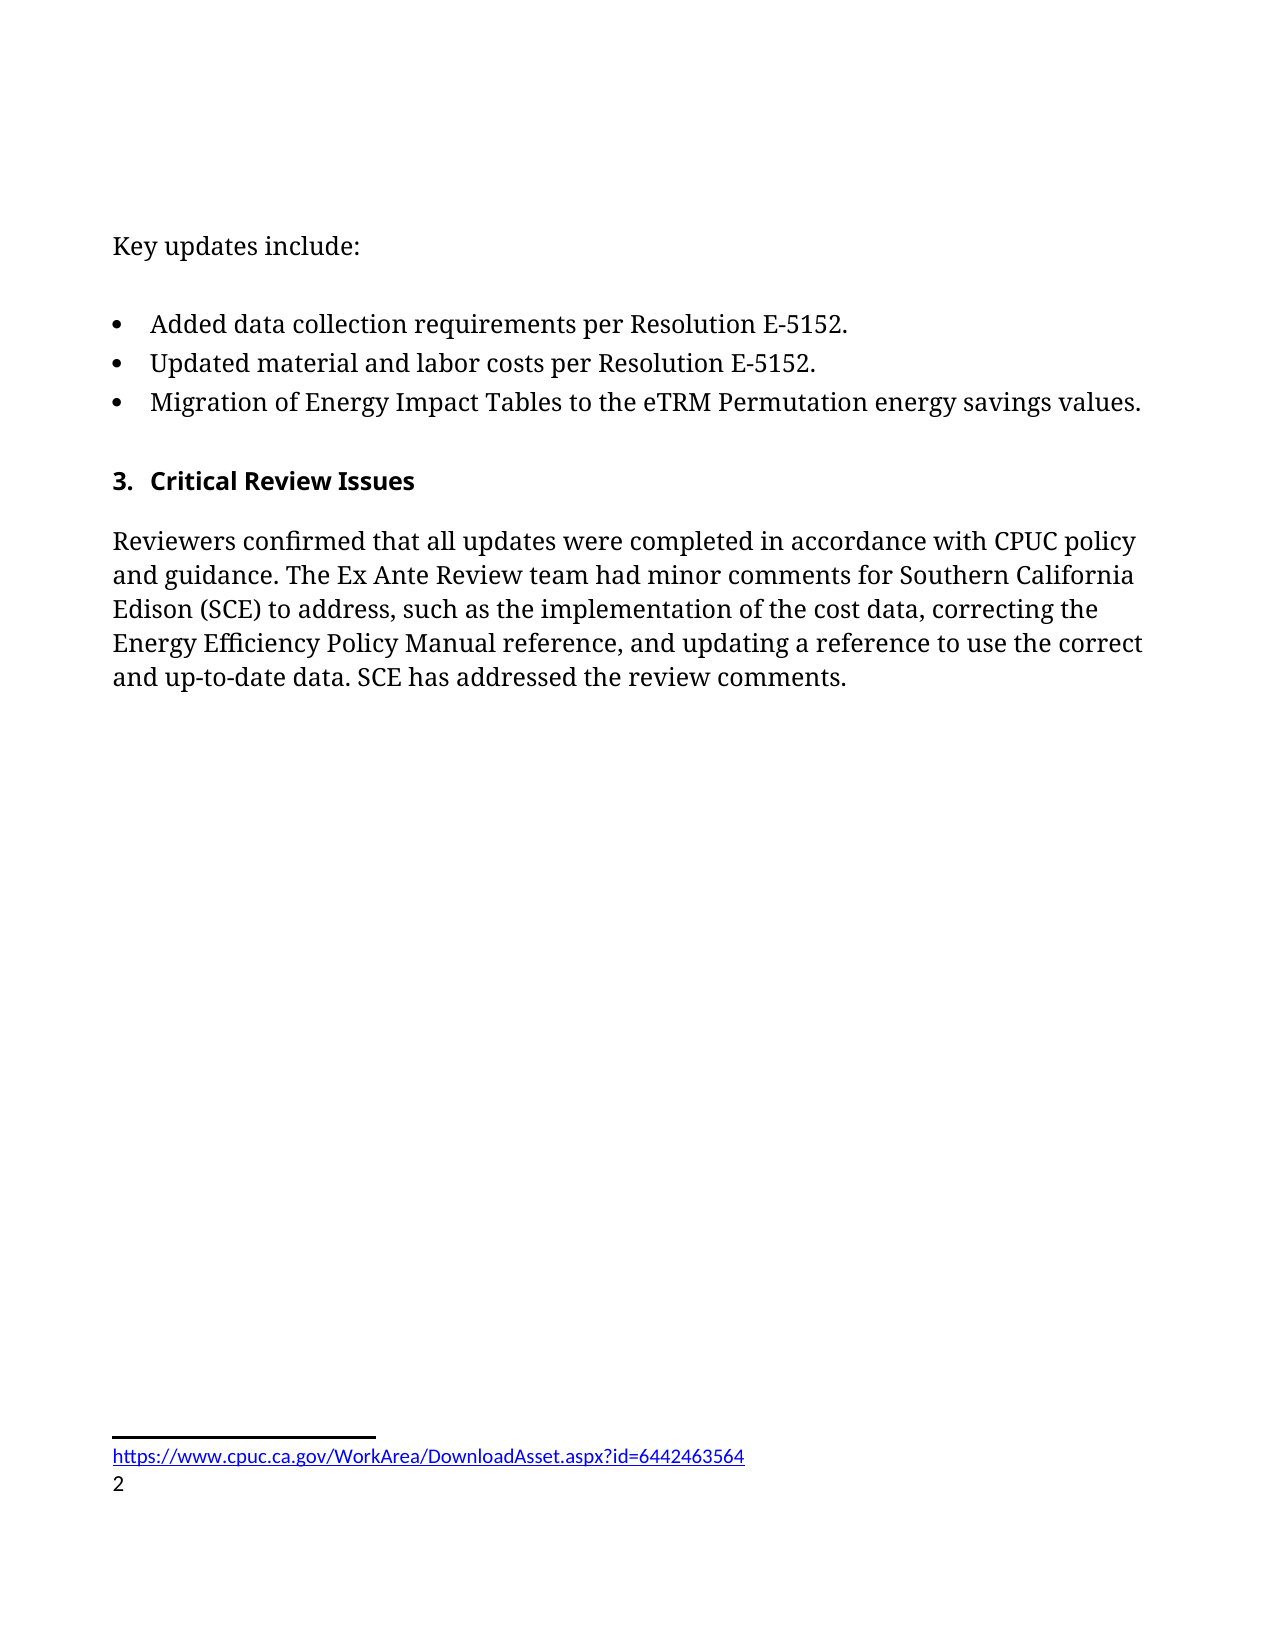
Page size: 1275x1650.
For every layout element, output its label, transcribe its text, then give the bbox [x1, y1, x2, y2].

text Critical Review Issues [112, 463, 1162, 497]
text Reviewers confirmed that all updates were completed in accordance with CPUC policy and guidance. The Ex Ante Review team had minor comments for Southern California Edison (SCE) to address, such as the implementation of the cost data, correcting the Energy Efficiency Policy Manual reference, and updating a reference to use the correct and up-to-date data. SCE has addressed the review comments. [112, 523, 1162, 694]
list Key updates include: [112, 228, 1162, 262]
list Migration of Energy Impact Tables to the eTRM Permutation energy savings values. [112, 385, 1162, 419]
list Added data collection requirements per Resolution E-5152. [112, 307, 1162, 341]
list Updated material and labor costs per Resolution E-5152. [112, 346, 1162, 380]
